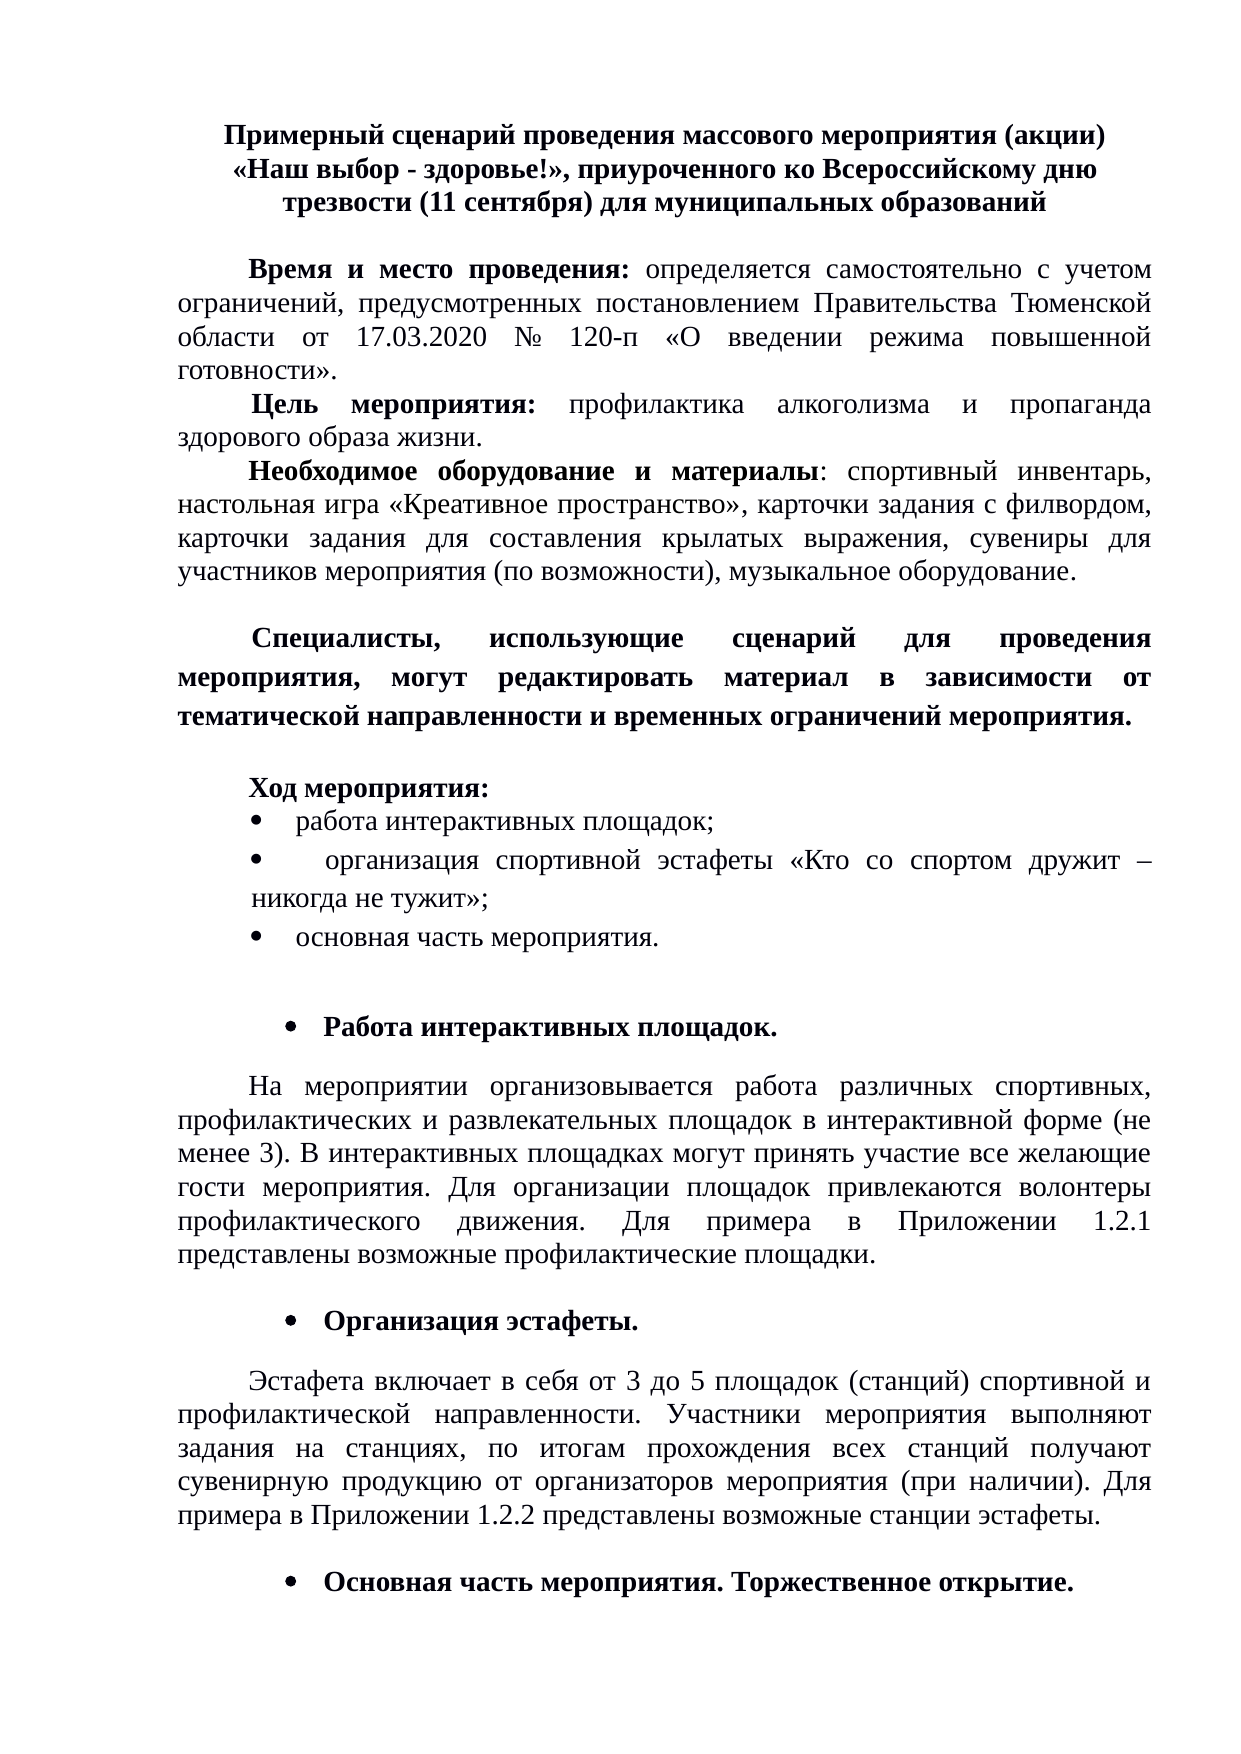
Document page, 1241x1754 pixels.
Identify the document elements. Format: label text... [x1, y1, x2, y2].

text Эстафета включает в себя от 3 до 5 площадок (станций) спортивной и профилактической направленности. Участники мероприятия выполняют задания на станциях, по итогам прохождения всех станций получают сувенирную продукцию от организаторов мероприятия (при наличии). Для примера в Приложении 1.2.2 представлены возможные станции эстафеты. [177, 1363, 1152, 1531]
text Ход мероприятия: [177, 770, 1152, 803]
list Работа интерактивных площадок. [286, 1009, 1152, 1043]
list работа интерактивных площадок; [251, 803, 1152, 837]
text «Наш выбор - здоровье!», приуроченного ко Всероссийскому дню трезвости (11 сентября) для муниципальных образований [177, 151, 1152, 218]
list Основная часть мероприятия. Торжественное открытие. [286, 1564, 1152, 1598]
list организация спортивной эстафеты «Кто со спортом дружит – никогда не тужит»; [251, 842, 1152, 914]
text Цель мероприятия: профилактика алкоголизма и пропаганда здорового образа жизни. [177, 386, 1152, 453]
text Время и место проведения: определяется самостоятельно с учетом ограничений, предусмотренных постановлением Правительства Тюменской области от 17.03.2020 № 120-п «О введении режима повышенной готовности». [177, 252, 1152, 386]
text Необходимое оборудование и материалы: спортивный инвентарь, настольная игра «Креативное пространство», карточки задания с филвордом, карточки задания для составления крылатых выражения, сувениры для участников мероприятия (по возможности), музыкальное оборудование. [177, 453, 1152, 587]
list основная часть мероприятия. [251, 919, 1152, 953]
text На мероприятии организовывается работа различных спортивных, профилактических и развлекательных площадок в интерактивной форме (не менее 3). В интерактивных площадках могут принять участие все желающие гости мероприятия. Для организации площадок привлекаются волонтеры профилактического движения. Для примера в Приложении 1.2.1 представлены возможные профилактические площадки. [177, 1068, 1152, 1270]
text Примерный сценарий проведения массового мероприятия (акции) [177, 117, 1152, 151]
text Специалисты, использующие сценарий для проведения мероприятия, могут редактировать материал в зависимости от тематической направленности и временных ограничений мероприятия. [177, 621, 1152, 731]
list Организация эстафеты. [286, 1303, 1152, 1337]
